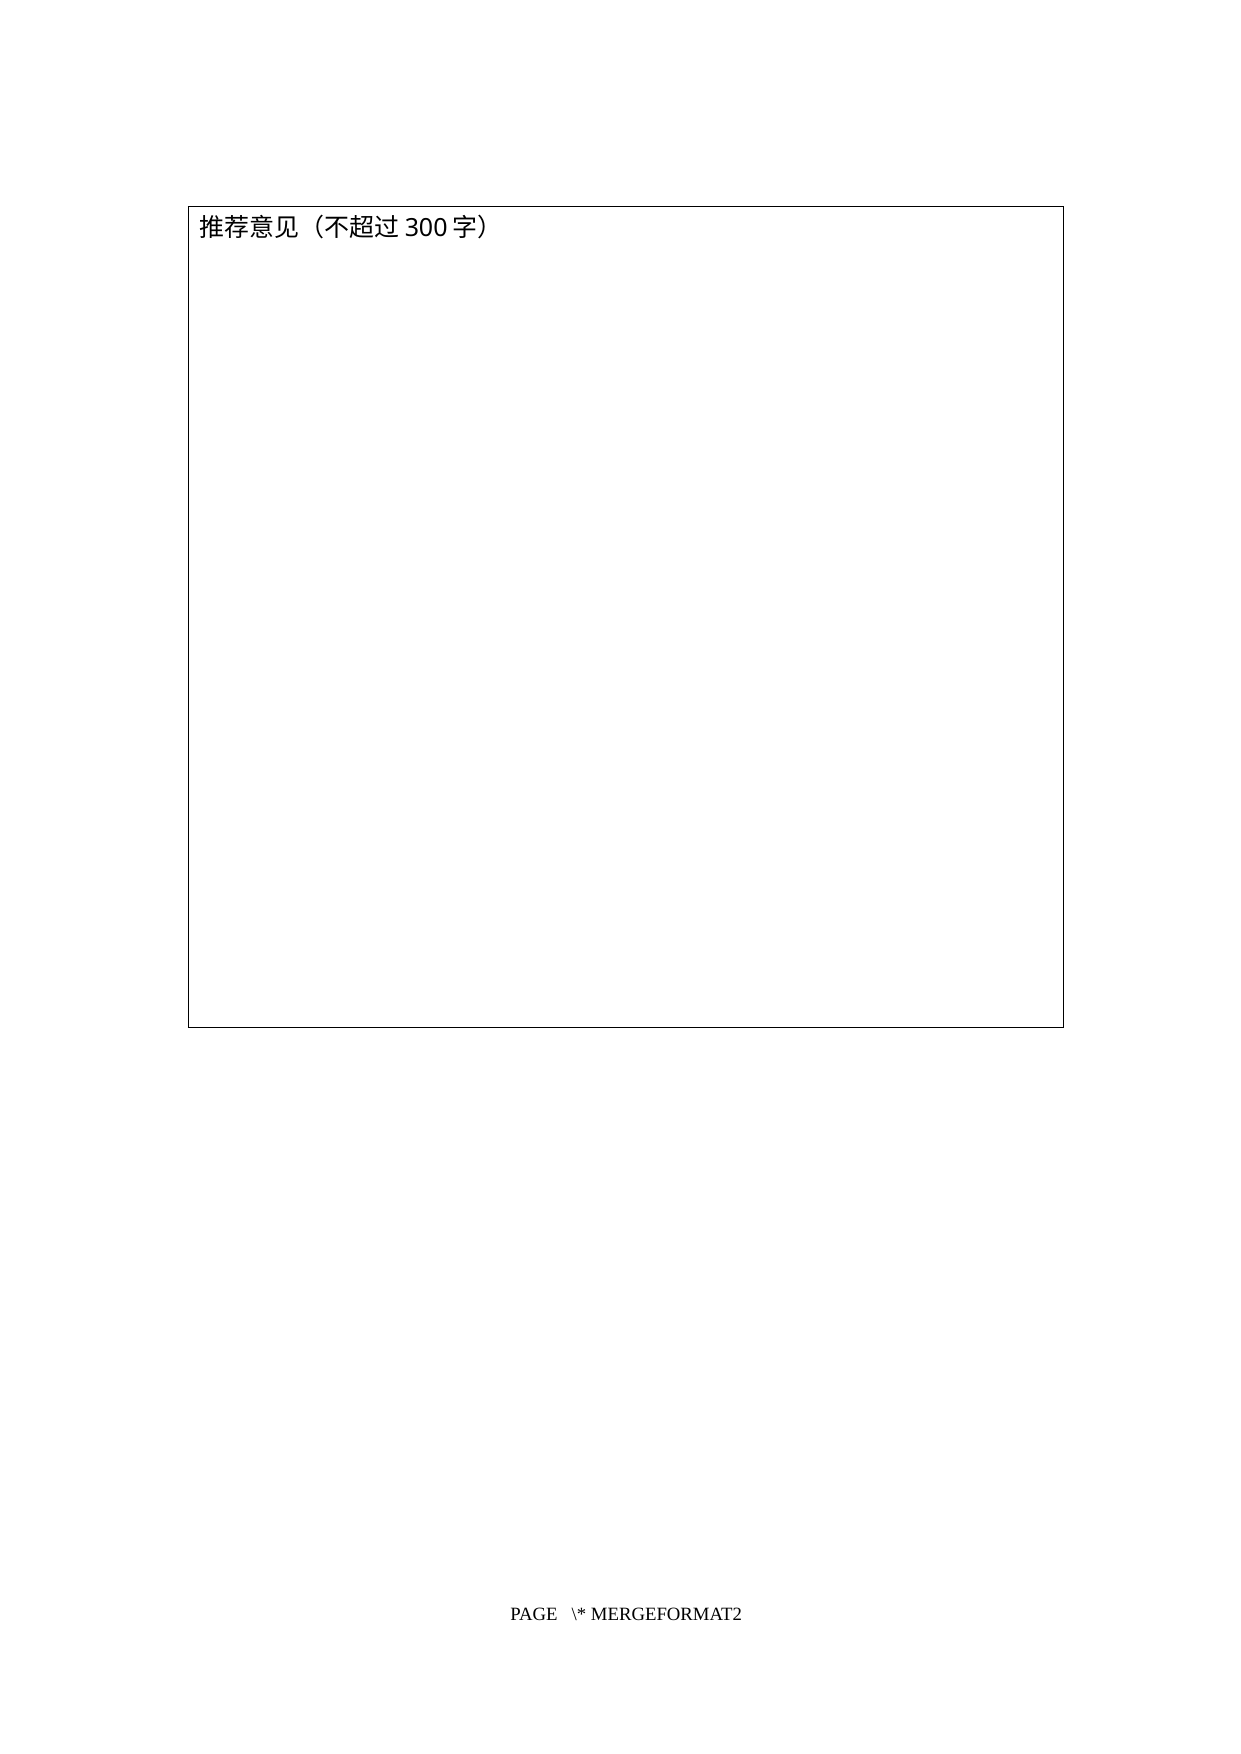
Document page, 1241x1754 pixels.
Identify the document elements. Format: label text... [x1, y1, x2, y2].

table_cell 推荐意见（不超过300字） [189, 207, 1063, 1027]
